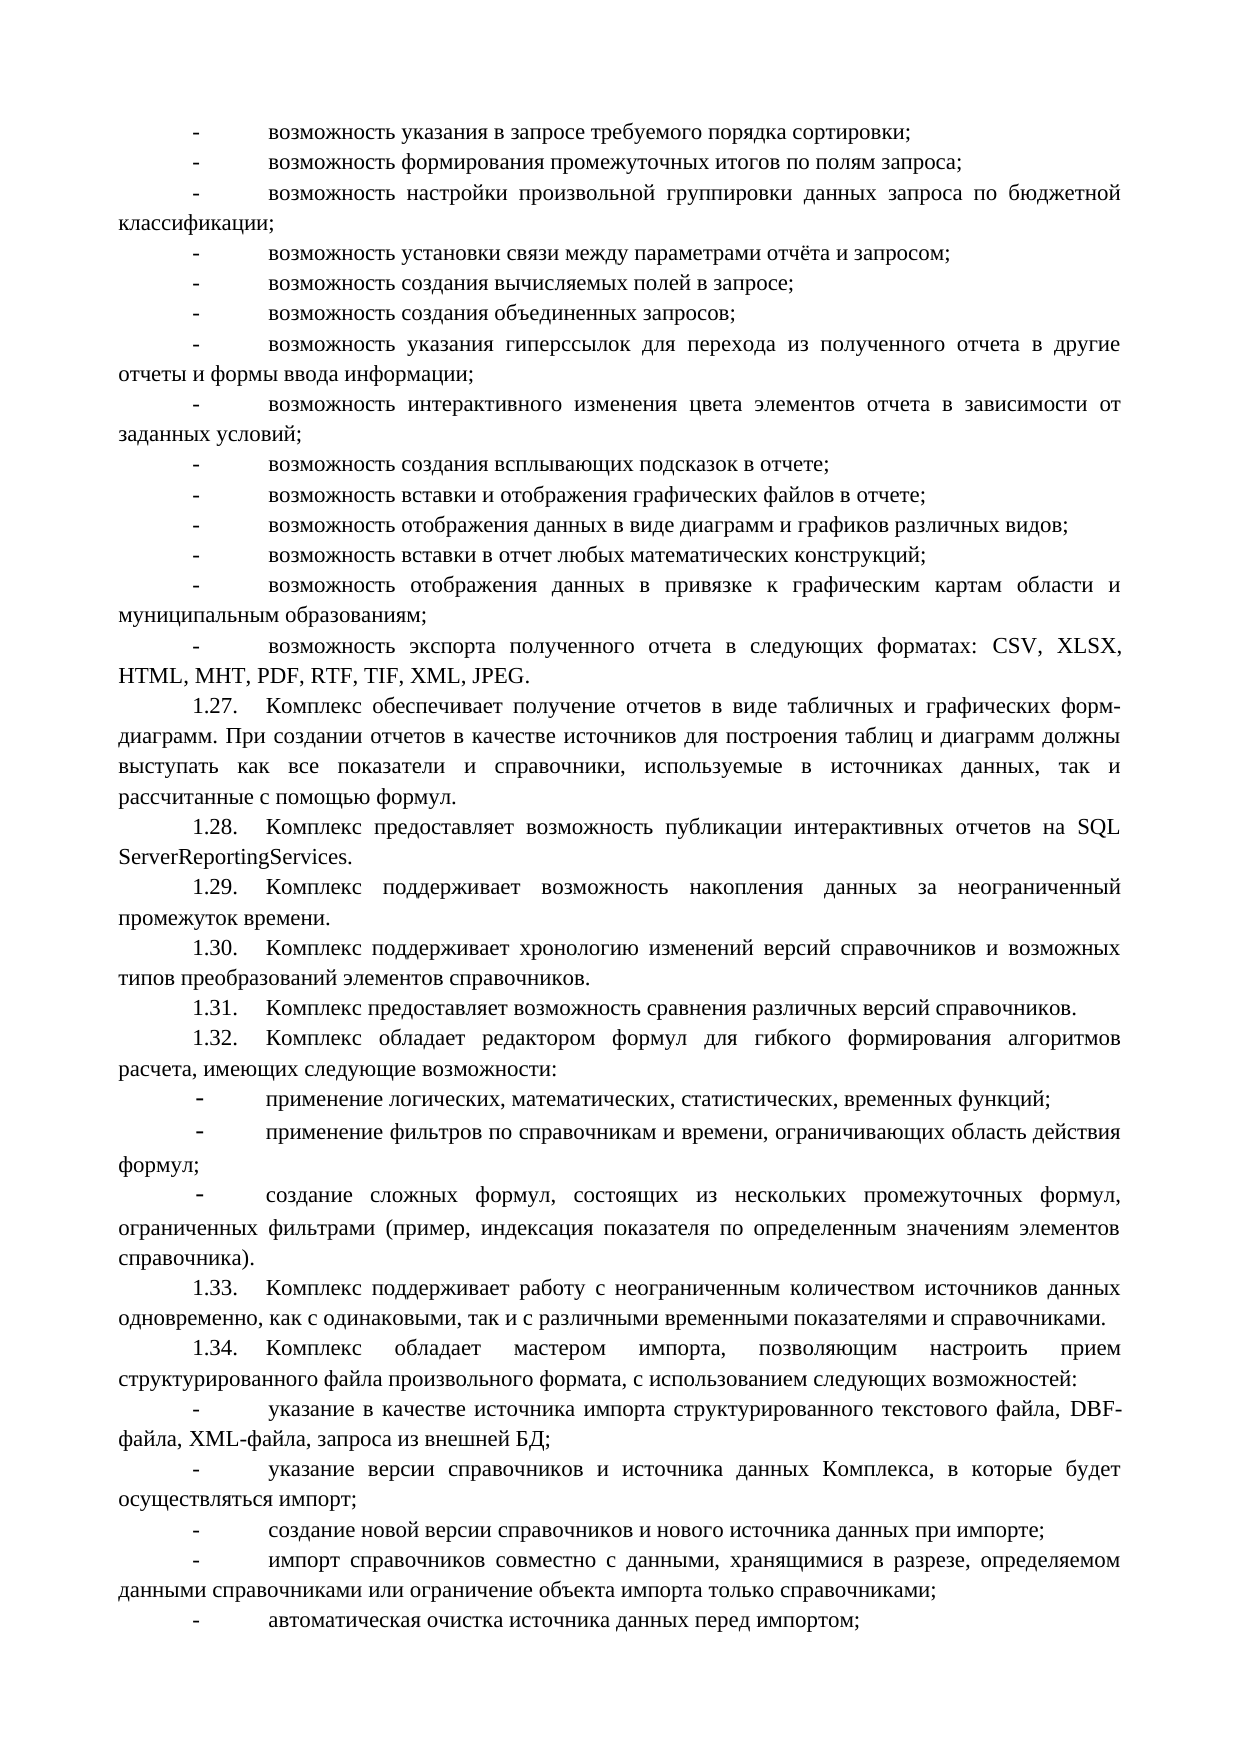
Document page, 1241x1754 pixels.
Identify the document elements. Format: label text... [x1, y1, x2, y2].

list создание новой версии справочников и нового источника данных при импорте; [118, 1516, 1122, 1542]
list применение логических, математических, статистических, временных функций; [118, 1085, 1122, 1114]
list возможность формирования промежуточных итогов по полям запроса; [118, 148, 1122, 175]
list возможность настройки произвольной группировки данных запроса по бюджетной классификации; [118, 178, 1122, 235]
list возможность указания гиперссылок для перехода из полученного отчета в другие отчеты и формы ввода информации; [118, 329, 1122, 386]
list возможность вставки и отображения графических файлов в отчете; [118, 481, 1122, 507]
list возможность создания всплывающих подсказок в отчете; [118, 450, 1122, 477]
list возможность создания вычисляемых полей в запросе; [118, 269, 1122, 296]
list Комплекс предоставляет возможность публикации интерактивных отчетов на SQL ServerReportingServices. [118, 813, 1122, 869]
list возможность интерактивного изменения цвета элементов отчета в зависимости от заданных условий; [118, 390, 1122, 447]
list Комплекс поддерживает работу с неограниченным количеством источников данных одновременно, как с одинаковыми, так и с различными временными показателями и справочниками. [118, 1274, 1122, 1331]
list импорт справочников совместно с данными, хранящимися в разрезе, определяемом данными справочниками или ограничение объекта импорта только справочниками; [118, 1546, 1122, 1602]
list возможность установки связи между параметрами отчёта и запросом; [118, 239, 1122, 265]
list создание сложных формул, состоящих из нескольких промежуточных формул, ограниченных фильтрами (пример, индексация показателя по определенным значениям элементов справочника). [118, 1181, 1122, 1270]
list возможность отображения данных в виде диаграмм и графиков различных видов; [118, 511, 1122, 537]
list применение фильтров по справочникам и времени, ограничивающих область действия формул; [118, 1118, 1122, 1177]
list Комплекс предоставляет возможность сравнения различных версий справочников. [118, 994, 1122, 1021]
list указание в качестве источника импорта структурированного текстового файла, DBF-файла, XML-файла, запроса из внешней БД; [118, 1395, 1122, 1451]
list Комплекс обладает мастером импорта, позволяющим настроить прием структурированного файла произвольного формата, с использованием следующих возможностей: [118, 1334, 1122, 1391]
list Комплекс поддерживает хронологию изменений версий справочников и возможных типов преобразований элементов справочников. [118, 934, 1122, 990]
list Комплекс поддерживает возможность накопления данных за неограниченный промежуток времени. [118, 873, 1122, 930]
list возможность создания объединенных запросов; [118, 299, 1122, 326]
list Комплекс обеспечивает получение отчетов в виде табличных и графических форм-диаграмм. При создании отчетов в качестве источников для построения таблиц и диаграмм должны выступать как все показатели и справочники, используемые в источниках данных, так и рассчитанные с помощью формул. [118, 692, 1122, 809]
list указание версии справочников и источника данных Комплекса, в которые будет осуществляться импорт; [118, 1455, 1122, 1512]
list Комплекс обладает редактором формул для гибкого формирования алгоритмов расчета, имеющих следующие возможности: [118, 1024, 1122, 1081]
list возможность отображения данных в привязке к графическим картам области и муниципальным образованиям; [118, 571, 1122, 628]
list возможность вставки в отчет любых математических конструкций; [118, 541, 1122, 567]
list возможность экспорта полученного отчета в следующих форматах: CSV, XLSX, HTML, MHT, PDF, RTF, TIF, XML, JPEG. [118, 632, 1122, 688]
list автоматическая очистка источника данных перед импортом; [118, 1606, 1122, 1633]
list возможность указания в запросе требуемого порядка сортировки; [118, 118, 1122, 144]
